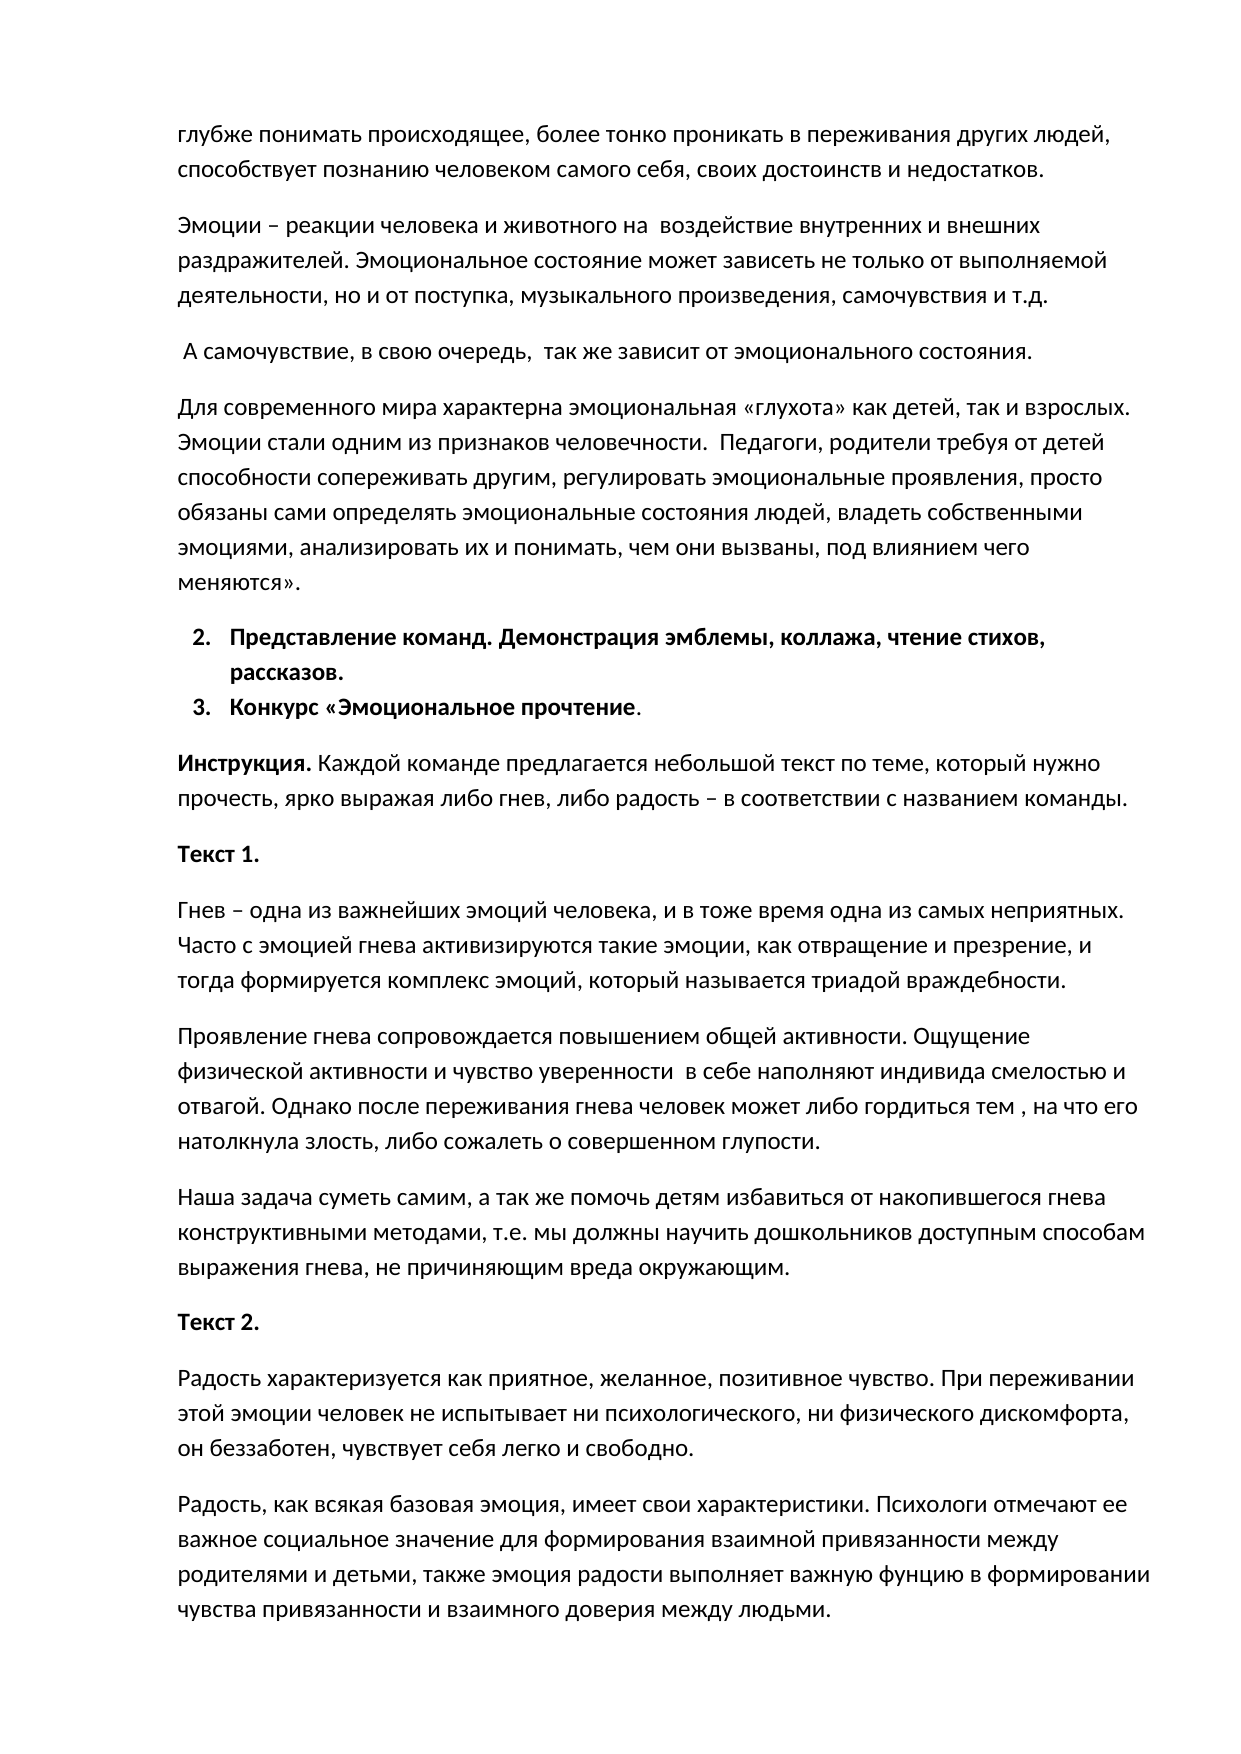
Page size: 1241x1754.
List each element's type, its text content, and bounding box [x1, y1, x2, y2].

text Гнев – одна из важнейших эмоций человека, и в тоже время одна из самых неприятных. Часто с эмоцией гнева активизируются такие эмоции, как отвращение и презрение, и тогда формируется комплекс эмоций, который называется триадой враждебности. [177, 894, 1152, 994]
text Эмоции – реакции человека и животного на воздействие внутренних и внешних раздражителей. Эмоциональное состояние может зависеть не только от выполняемой деятельности, но и от поступка, музыкального произведения, самочувствия и т.д. [177, 209, 1152, 309]
text Радость, как всякая базовая эмоция, имеет свои характеристики. Психологи отмечают ее важное социальное значение для формирования взаимной привязанности между родителями и детьми, также эмоция радости выполняет важную фунцию в формировании чувства привязанности и взаимного доверия между людьми. [177, 1488, 1152, 1624]
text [177, 118, 1152, 184]
text А самочувствие, в свою очередь, так же зависит от эмоционального состояния. [177, 335, 1152, 365]
text Радость характеризуется как приятное, желанное, позитивное чувство. При переживании этой эмоции человек не испытывает ни психологического, ни физического дискомфорта, он беззаботен, чувствует себя легко и свободно. [177, 1362, 1152, 1463]
text Текст 1. [177, 838, 1152, 869]
text Инструкция. Каждой команде предлагается небольшой текст по теме, который нужно прочесть, ярко выражая либо гнев, либо радость – в соответствии с названием команды. [177, 747, 1152, 813]
list Представление команд. Демонстрация эмблемы, коллажа, чтение стихов, рассказов. [192, 621, 1152, 687]
text Наша задача суметь самим, а так же помочь детям избавиться от накопившегося гнева конструктивными методами, т.е. мы должны научить дошкольников доступным способам выражения гнева, не причиняющим вреда окружающим. [177, 1181, 1152, 1281]
list Конкурс «Эмоциональное прочтение. [192, 691, 1152, 722]
text Текст 2. [177, 1306, 1152, 1337]
text Для современного мира характерна эмоциональная «глухота» как детей, так и взрослых. Эмоции стали одним из признаков человечности. Педагоги, родители требуя от детей способности сопереживать другим, регулировать эмоциональные проявления, просто обязаны сами определять эмоциональные состояния людей, владеть собственными эмоциями, анализировать их и понимать, чем они вызваны, под влиянием чего меняются». [177, 391, 1152, 596]
text Проявление гнева сопровождается повышением общей активности. Ощущение физической активности и чувство уверенности в себе наполняют индивида смелостью и отвагой. Однако после переживания гнева человек может либо гордиться тем , на что его натолкнула злость, либо сожалеть о совершенном глупости. [177, 1020, 1152, 1155]
